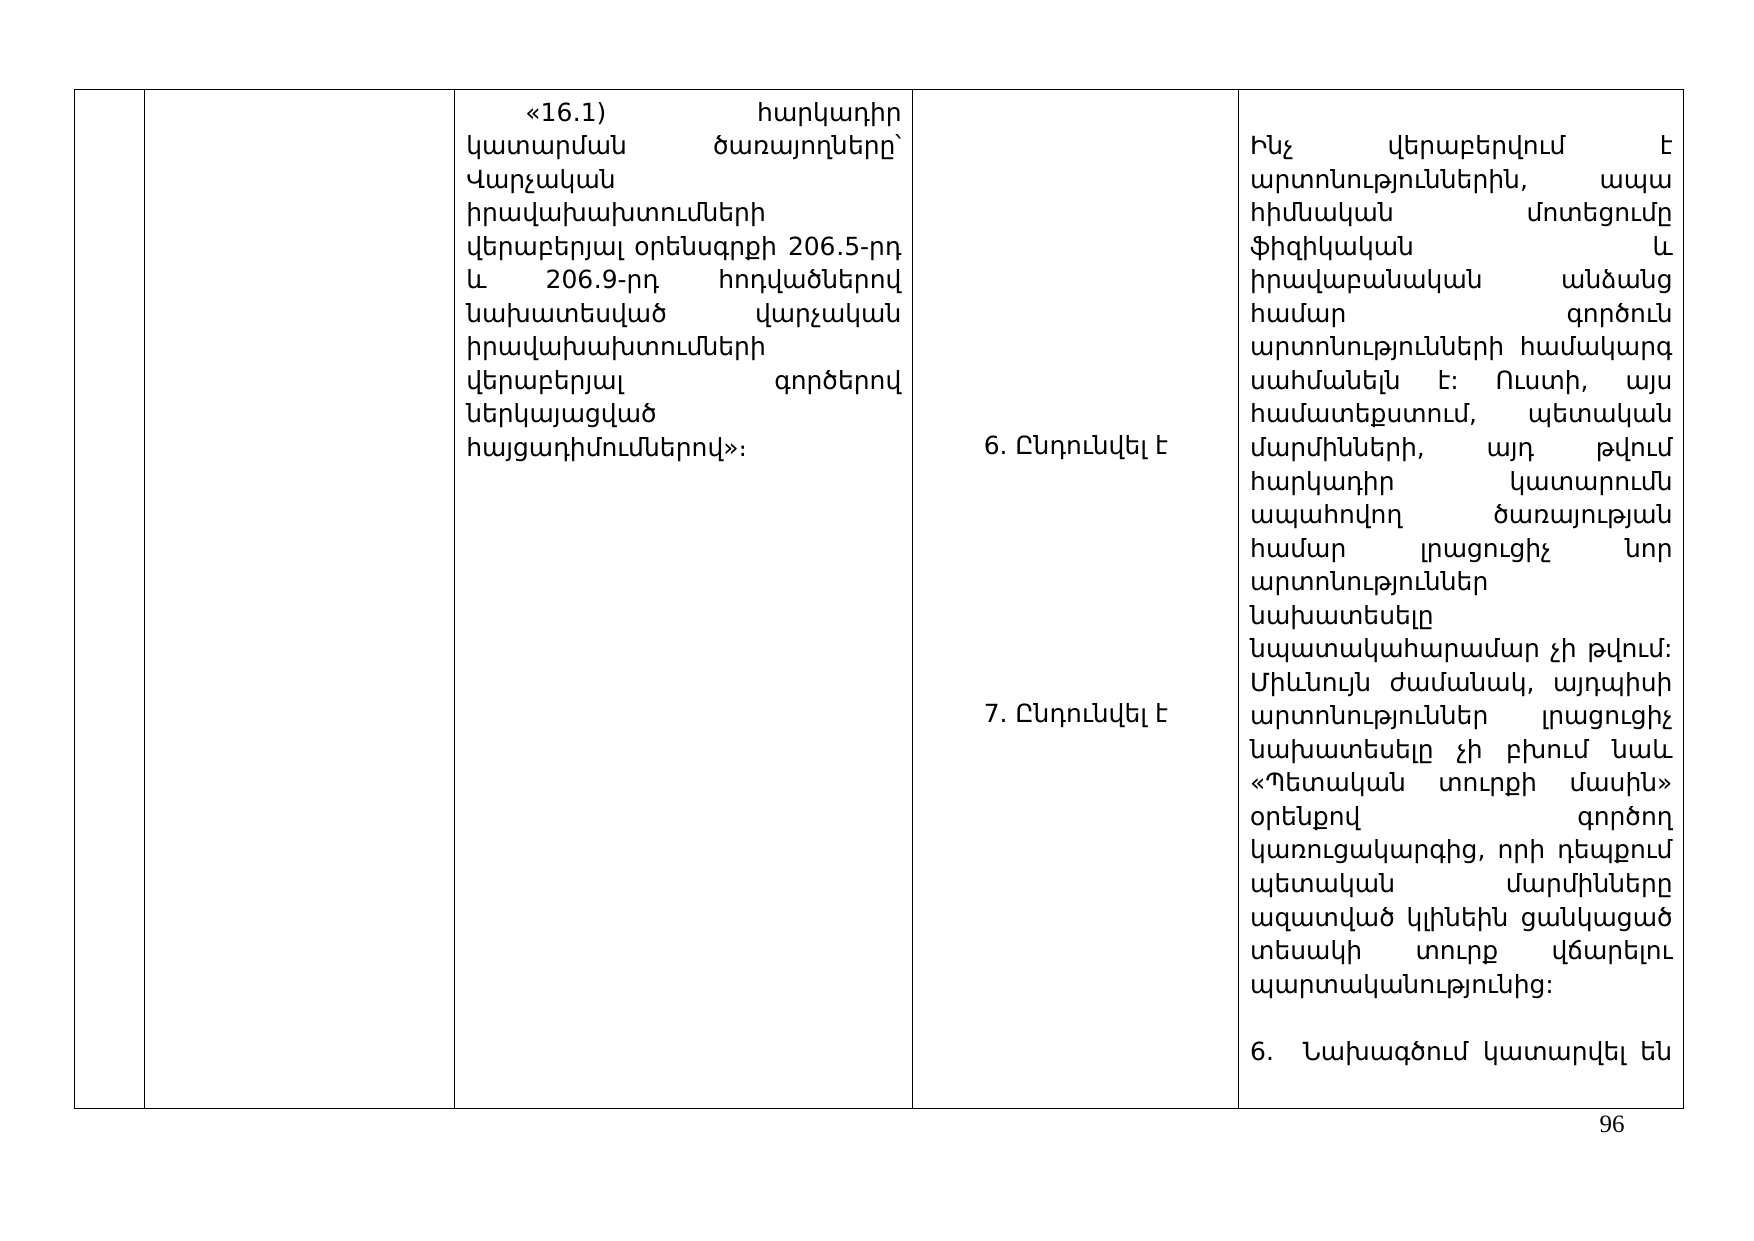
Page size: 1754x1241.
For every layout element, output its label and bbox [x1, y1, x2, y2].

table_cell [1239, 90, 1683, 1108]
table_cell [145, 90, 454, 1108]
table_cell [75, 90, 144, 1108]
table_cell [913, 90, 1238, 1108]
table_cell [455, 90, 912, 1108]
